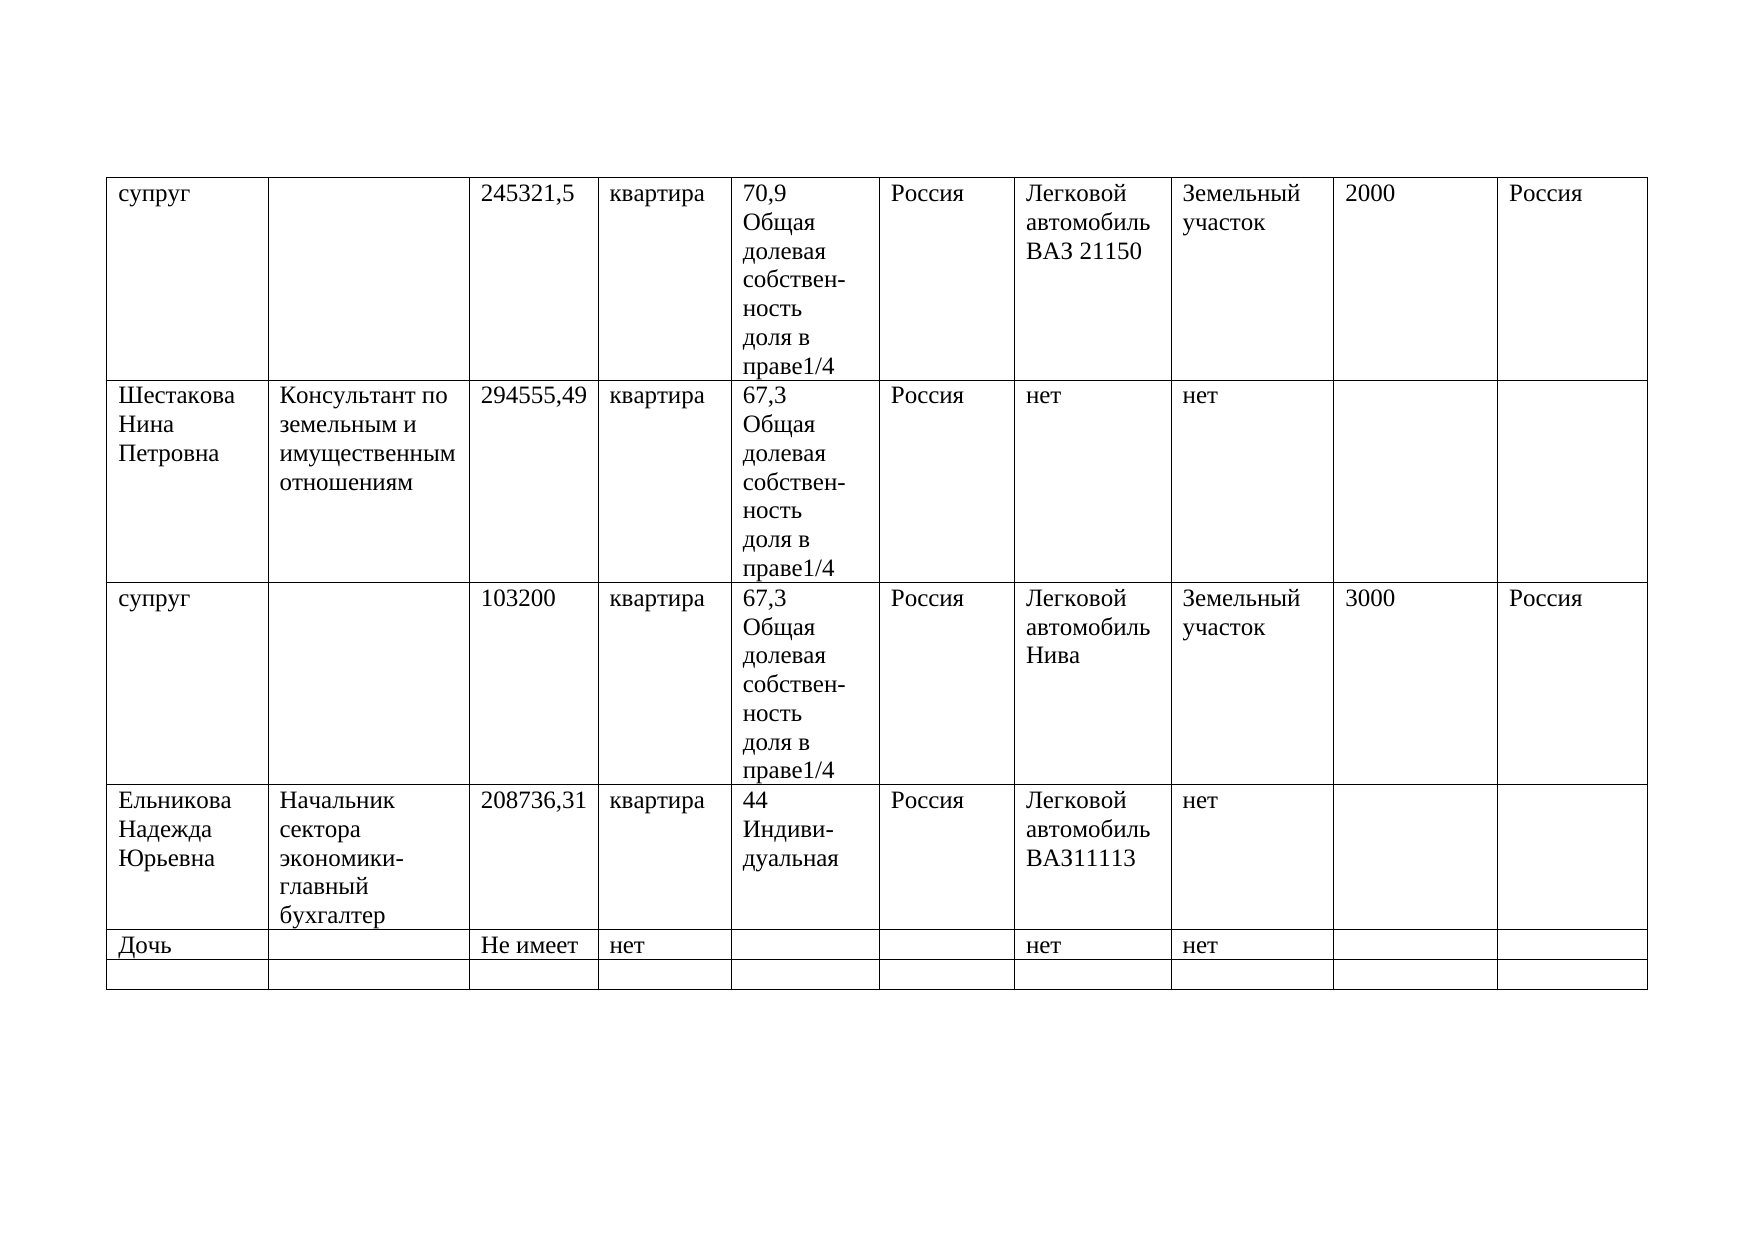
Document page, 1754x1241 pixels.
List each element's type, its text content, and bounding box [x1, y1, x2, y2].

table_cell [1334, 785, 1497, 929]
table_cell [1334, 930, 1497, 959]
table_cell [599, 960, 731, 988]
table_cell Шестакова Нина Петровна [107, 381, 268, 582]
table_cell нет [1015, 381, 1171, 582]
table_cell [732, 178, 879, 379]
table_cell [1015, 960, 1171, 988]
table_cell [1498, 381, 1647, 582]
table_cell супруг [107, 178, 268, 379]
table_cell квартира [599, 381, 731, 582]
table_cell [1498, 930, 1647, 959]
table_cell Земельный участок [1172, 583, 1333, 784]
table_cell Начальник сектора экономики- главный бухгалтер [269, 785, 469, 929]
table_cell [1172, 960, 1333, 988]
table_cell [1498, 785, 1647, 929]
table_cell [269, 960, 469, 988]
table_cell [107, 960, 268, 988]
table_cell [732, 960, 879, 988]
table_cell Россия [880, 178, 1014, 379]
table_cell нет [1172, 381, 1333, 582]
table_cell квартира [599, 583, 731, 784]
table_cell [1334, 381, 1497, 582]
table_cell 245321,5 [470, 178, 598, 379]
table_cell Легковой автомобиль ВАЗ11113 [1015, 785, 1171, 929]
table_cell Дочь [107, 930, 268, 959]
table_cell 2000 [1334, 178, 1497, 379]
table_cell нет [1172, 785, 1333, 929]
table_cell 67,3 Общая долевая собствен-ность доля в праве1/4 [732, 381, 879, 582]
table_cell 208736,31 [470, 785, 598, 929]
table_cell Россия [880, 381, 1014, 582]
table_cell Легковой автомобиль Нива [1015, 583, 1171, 784]
table_cell 3000 [1334, 583, 1497, 784]
table_cell Земельный участок [1172, 178, 1333, 379]
table_cell Россия [1498, 583, 1647, 784]
table_cell 44 Индиви-дуальная [732, 785, 879, 929]
table_cell Ельникова Надежда Юрьевна [107, 785, 268, 929]
table_cell Россия [880, 583, 1014, 784]
table_cell квартира [599, 785, 731, 929]
table_cell [470, 960, 598, 988]
table_cell [1334, 960, 1497, 988]
table_cell [1498, 960, 1647, 988]
table_cell Россия [1498, 178, 1647, 379]
table_cell [269, 178, 469, 379]
table_cell 103200 [470, 583, 598, 784]
table_cell [880, 960, 1014, 988]
table_cell Легковой автомобиль ВАЗ 21150 [1015, 178, 1171, 379]
table_cell нет [1172, 930, 1333, 959]
table_cell Россия [880, 785, 1014, 929]
table_cell 294555,49 [470, 381, 598, 582]
table_cell [880, 930, 1014, 959]
table_cell супруг [107, 583, 268, 784]
table_cell Консультант по земельным и имущественным отношениям [269, 381, 469, 582]
table_cell [269, 930, 469, 959]
table_cell нет [1015, 930, 1171, 959]
table_cell [732, 930, 879, 959]
table_cell нет [599, 930, 731, 959]
table_cell квартира [599, 178, 731, 379]
table_cell Не имеет [470, 930, 598, 959]
table_cell 67,3 Общая долевая собствен-ность доля в праве1/4 [732, 583, 879, 784]
table_cell [269, 583, 469, 784]
